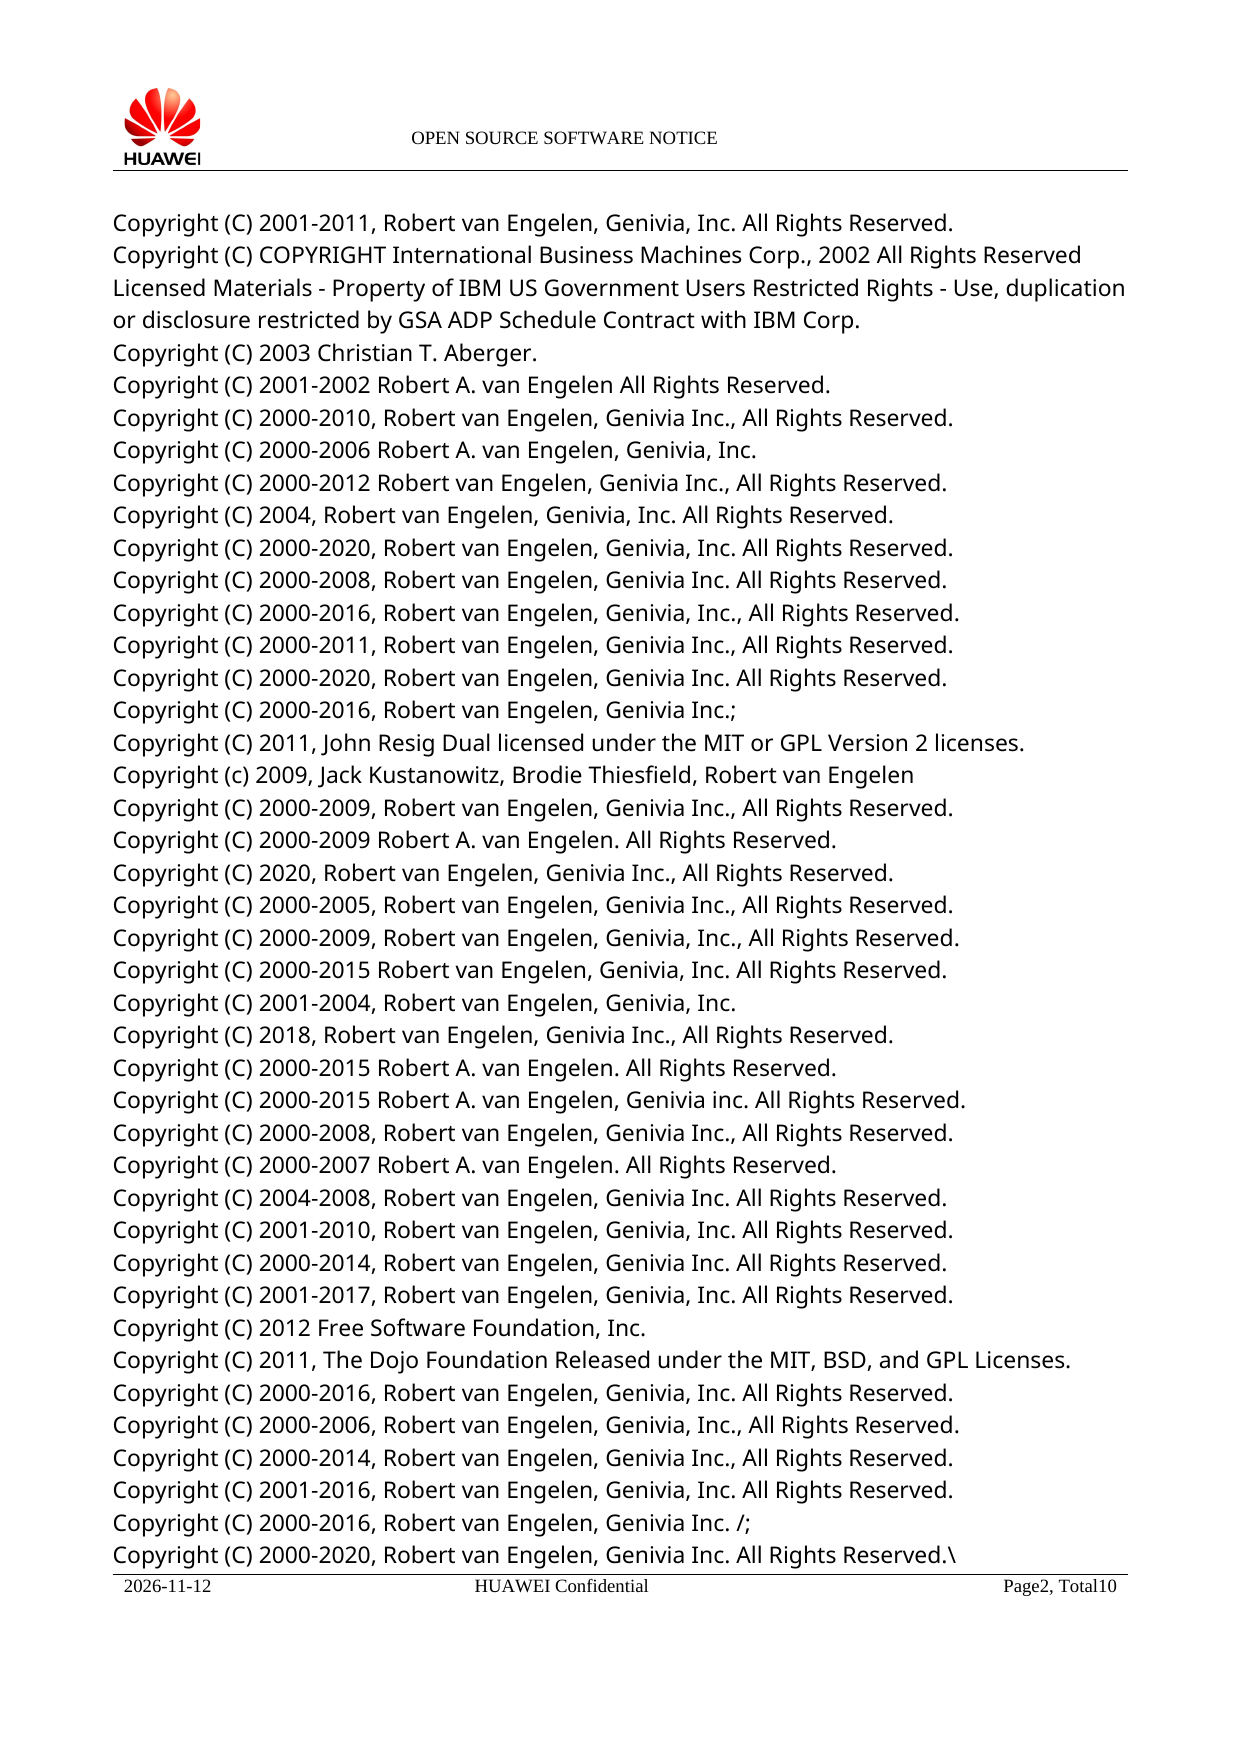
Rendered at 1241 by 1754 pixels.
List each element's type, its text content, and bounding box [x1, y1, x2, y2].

picture [124, 88, 201, 165]
